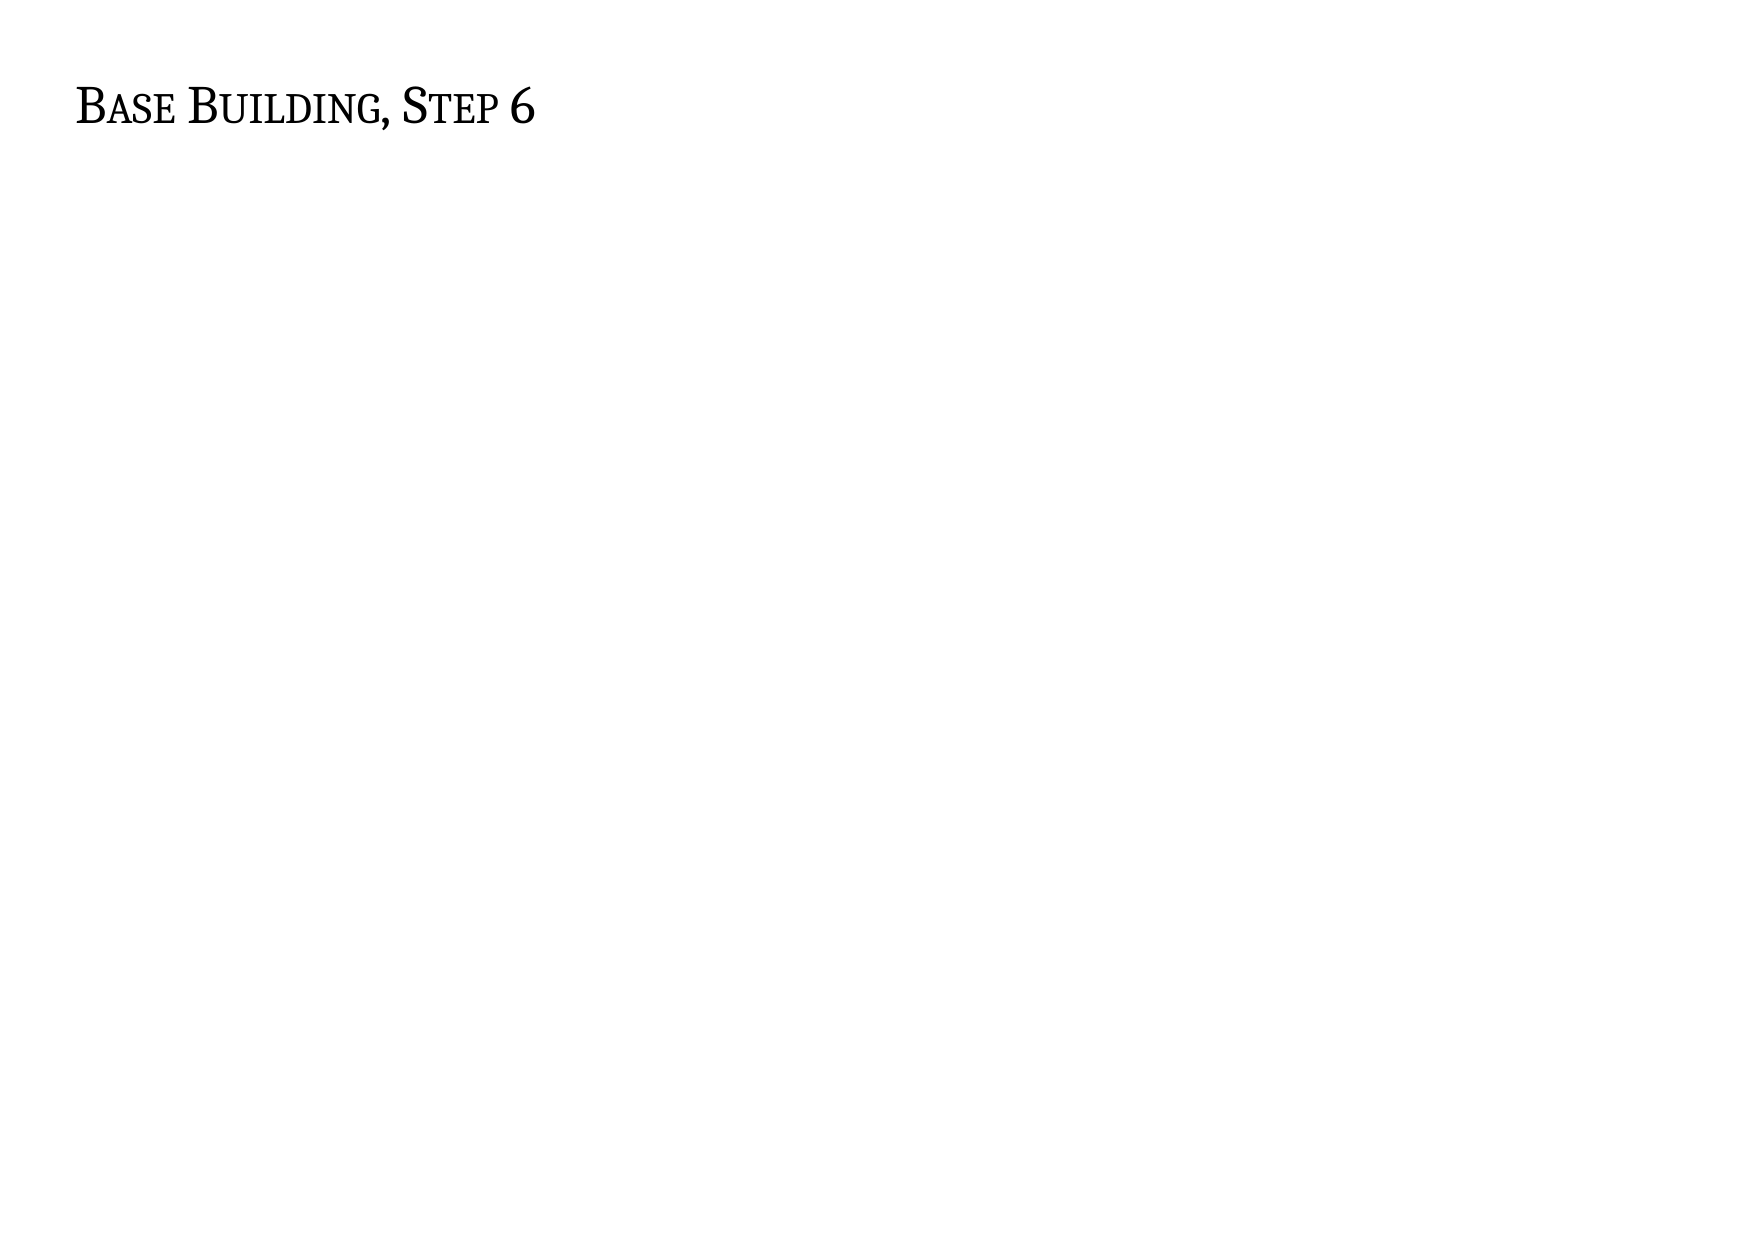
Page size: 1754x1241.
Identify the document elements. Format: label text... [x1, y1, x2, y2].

title Base Building, Step 6 [75, 75, 1679, 137]
